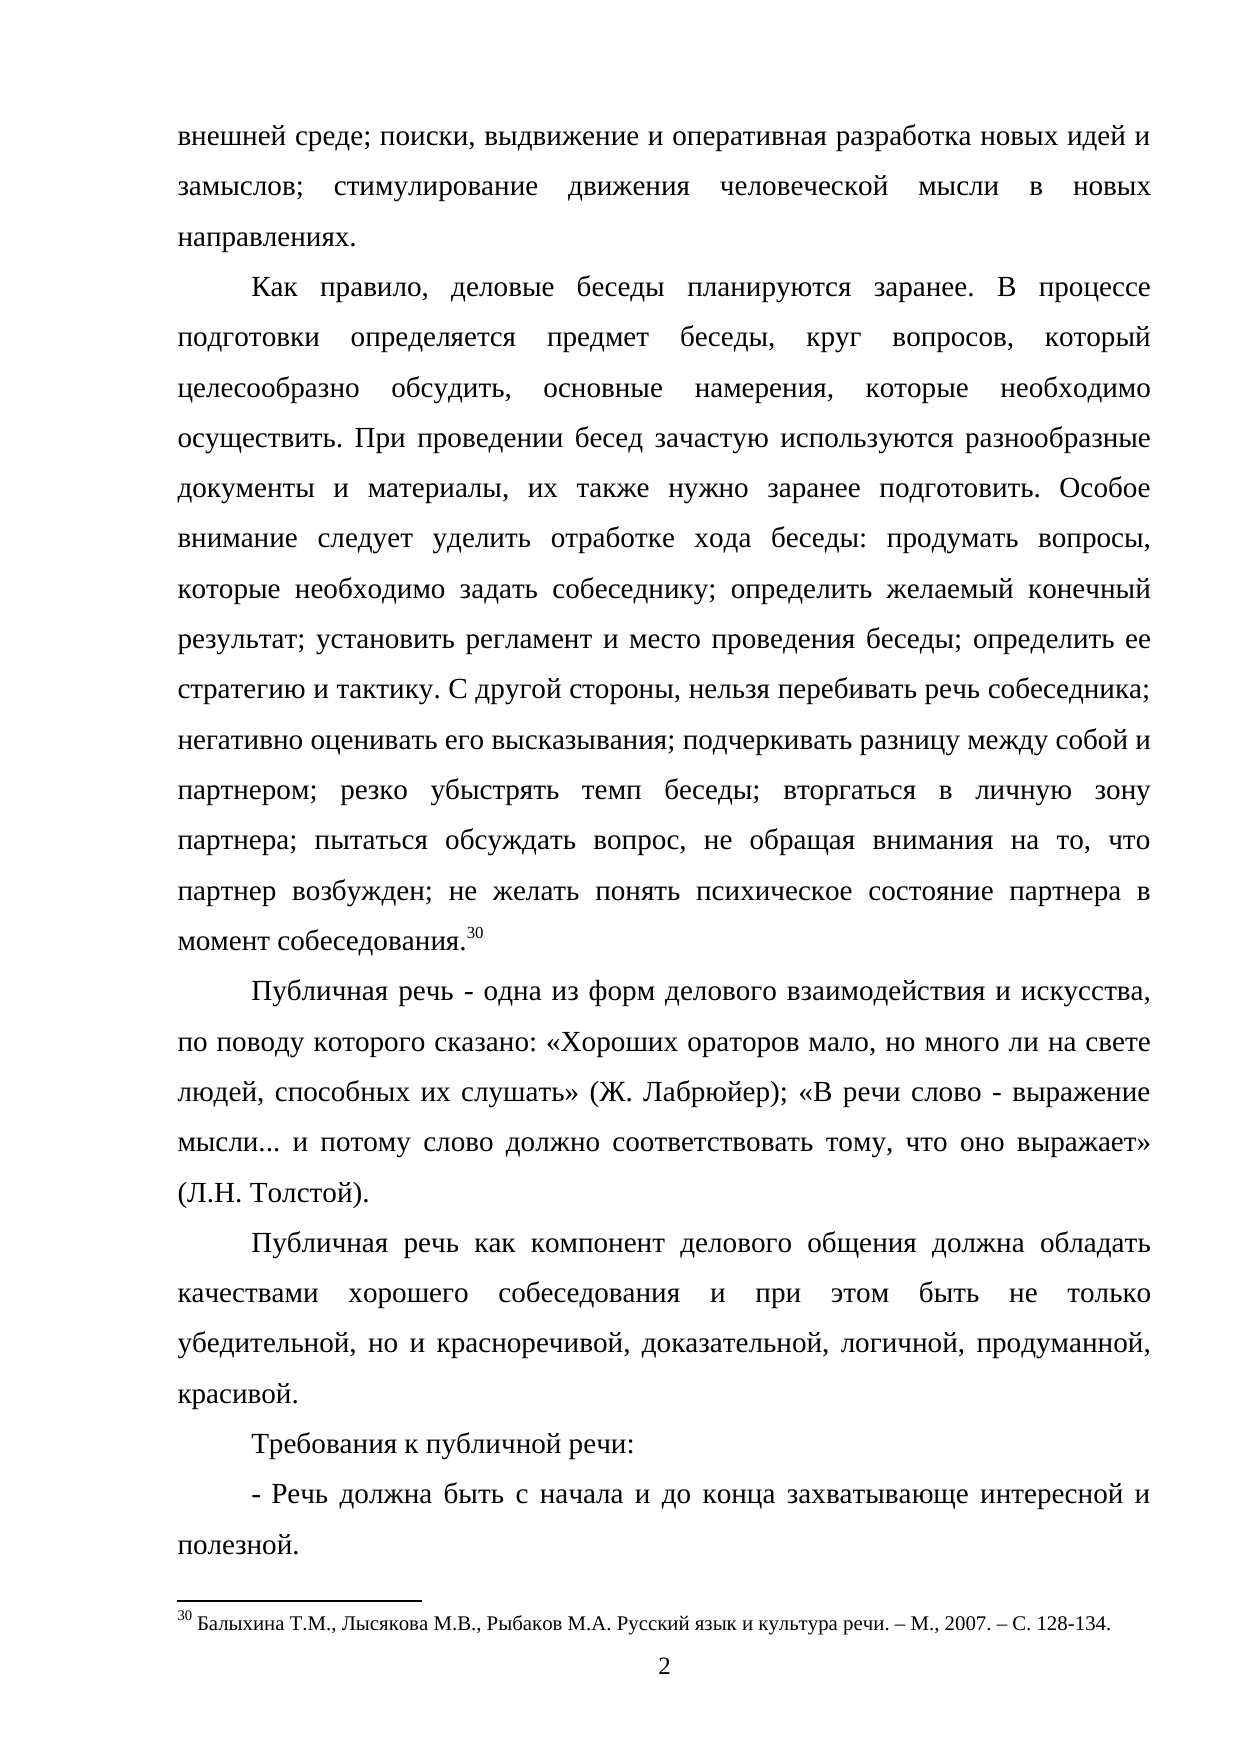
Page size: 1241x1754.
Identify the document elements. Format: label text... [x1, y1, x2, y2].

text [177, 118, 1152, 252]
text Публичная речь - одна из форм делового взаимодействия и искусства, по поводу которого сказано: «Хороших ораторов мало, но много ли на свете людей, способных их слушать» (Ж. Лабрюйер); «В речи слово - выражение мысли... и потому слово должно соответствовать тому, что оно выражает» (Л.Н. Толстой). [177, 973, 1152, 1208]
text Публичная речь как компонент делового общения должна обладать качествами хорошего собеседования и при этом быть не только убедительной, но и красноречивой, доказательной, логичной, продуманной, красивой. [177, 1225, 1152, 1409]
text Как правило, деловые беседы планируются заранее. В процессе подготовки определяется предмет беседы, круг вопросов, который целесообразно обсудить, основные намерения, которые необходимо осуществить. При проведении бесед зачастую используются разнообразные документы и материалы, их также нужно заранее подготовить. Особое внимание следует уделить отработке хода беседы: продумать вопросы, которые необходимо задать собеседнику; определить желаемый конечный результат; установить регламент и место проведения беседы; определить ее стратегию и тактику. С другой стороны, нельзя перебивать речь собеседника; негативно оценивать его высказывания; подчеркивать разницу между собой и партнером; резко убыстрять темп беседы; вторгаться в личную зону партнера; пытаться обсуждать вопрос, не обращая внимания на то, что партнер возбужден; не желать понять психическое состояние партнера в момент собеседования. [177, 269, 1152, 957]
list Речь должна быть с начала и до конца захватывающе интересной и полезной. [177, 1477, 1152, 1560]
text Требования к публичной речи: [177, 1426, 1152, 1460]
